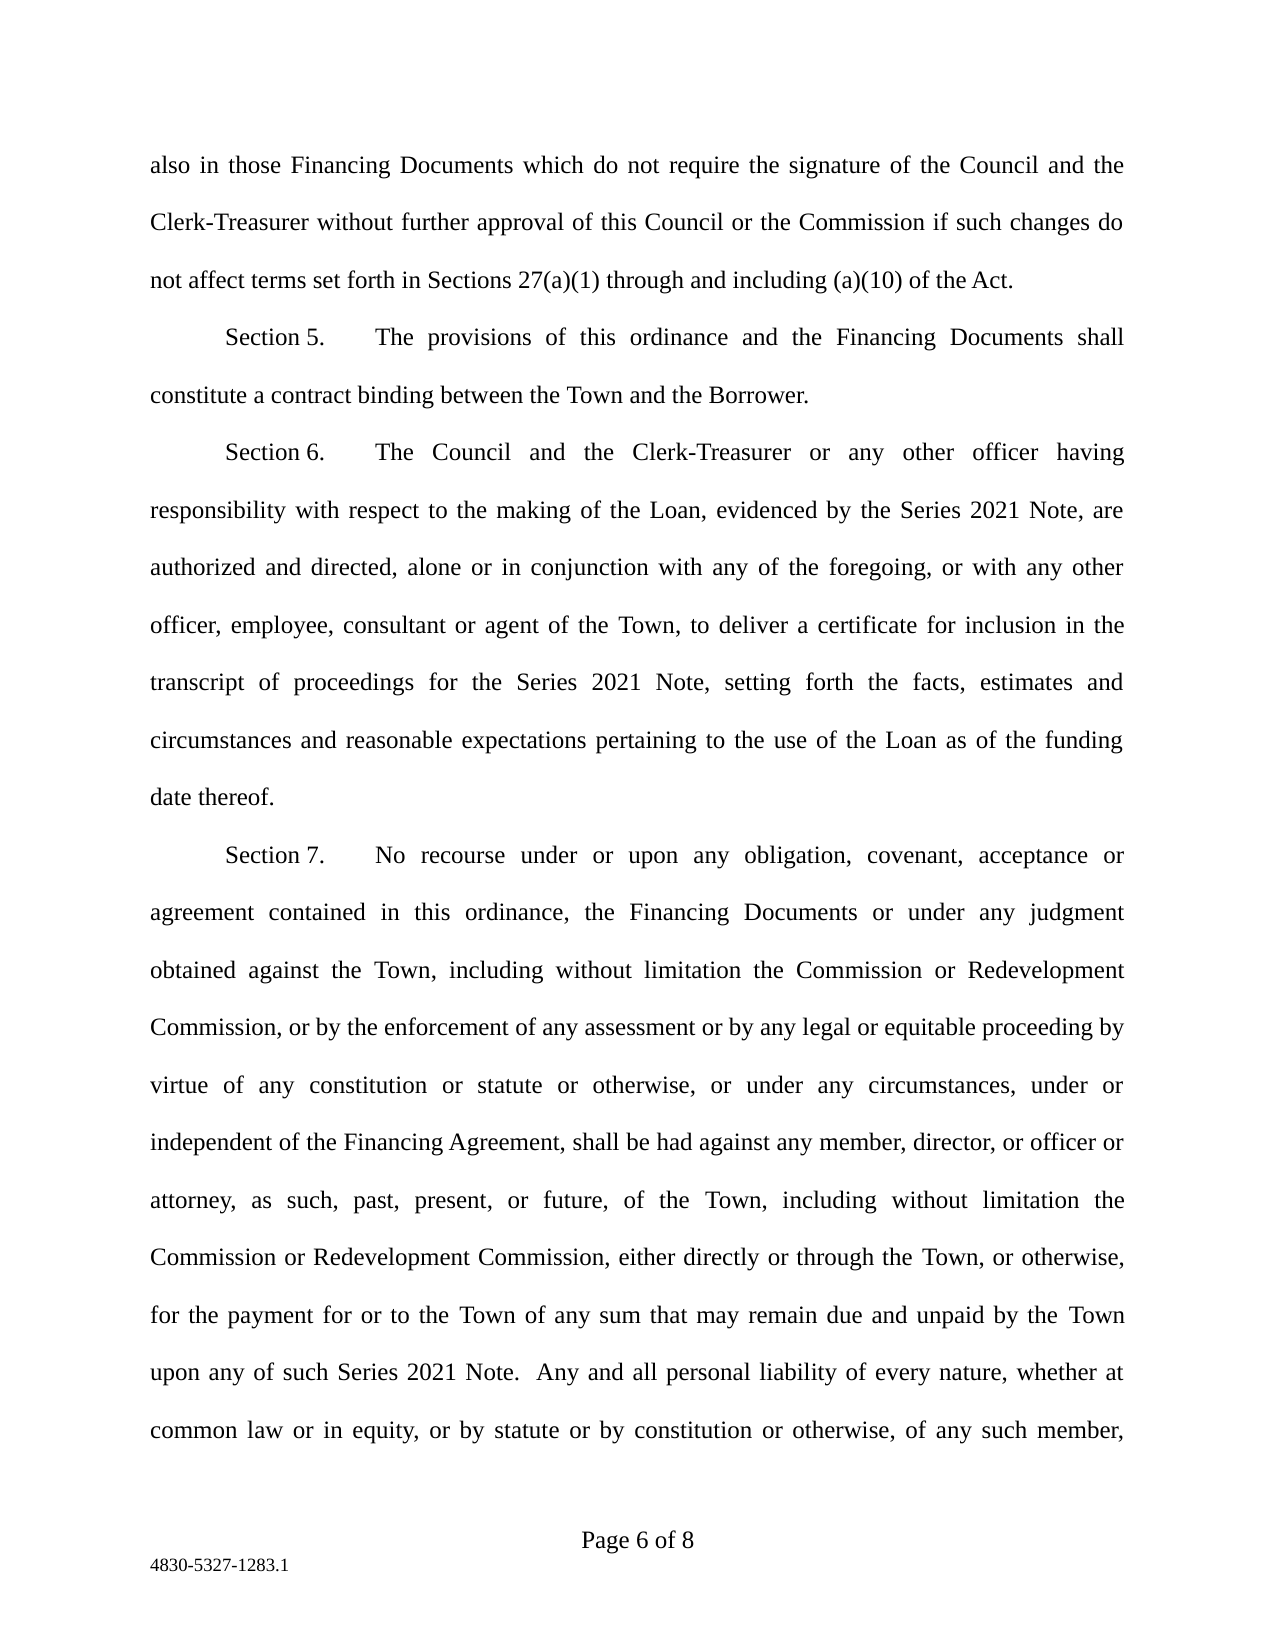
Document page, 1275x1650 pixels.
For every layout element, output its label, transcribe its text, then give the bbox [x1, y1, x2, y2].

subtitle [150, 150, 1125, 294]
subtitle The provisions of this ordinance and the Financing Documents shall constitute a contract binding between the Town and the Borrower. [150, 322, 1125, 409]
subtitle The Council and the Clerk-Treasurer or any other officer having responsibility with respect to the making of the Loan, evidenced by the Series 2021 Note, are authorized and directed, alone or in conjunction with any of the foregoing, or with any other officer, employee, consultant or agent of the Town, to deliver a certificate for inclusion in the transcript of proceedings for the Series 2021 Note, setting forth the facts, estimates and circumstances and reasonable expectations pertaining to the use of the Loan as of the funding date thereof. [150, 437, 1125, 811]
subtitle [150, 840, 1125, 1444]
